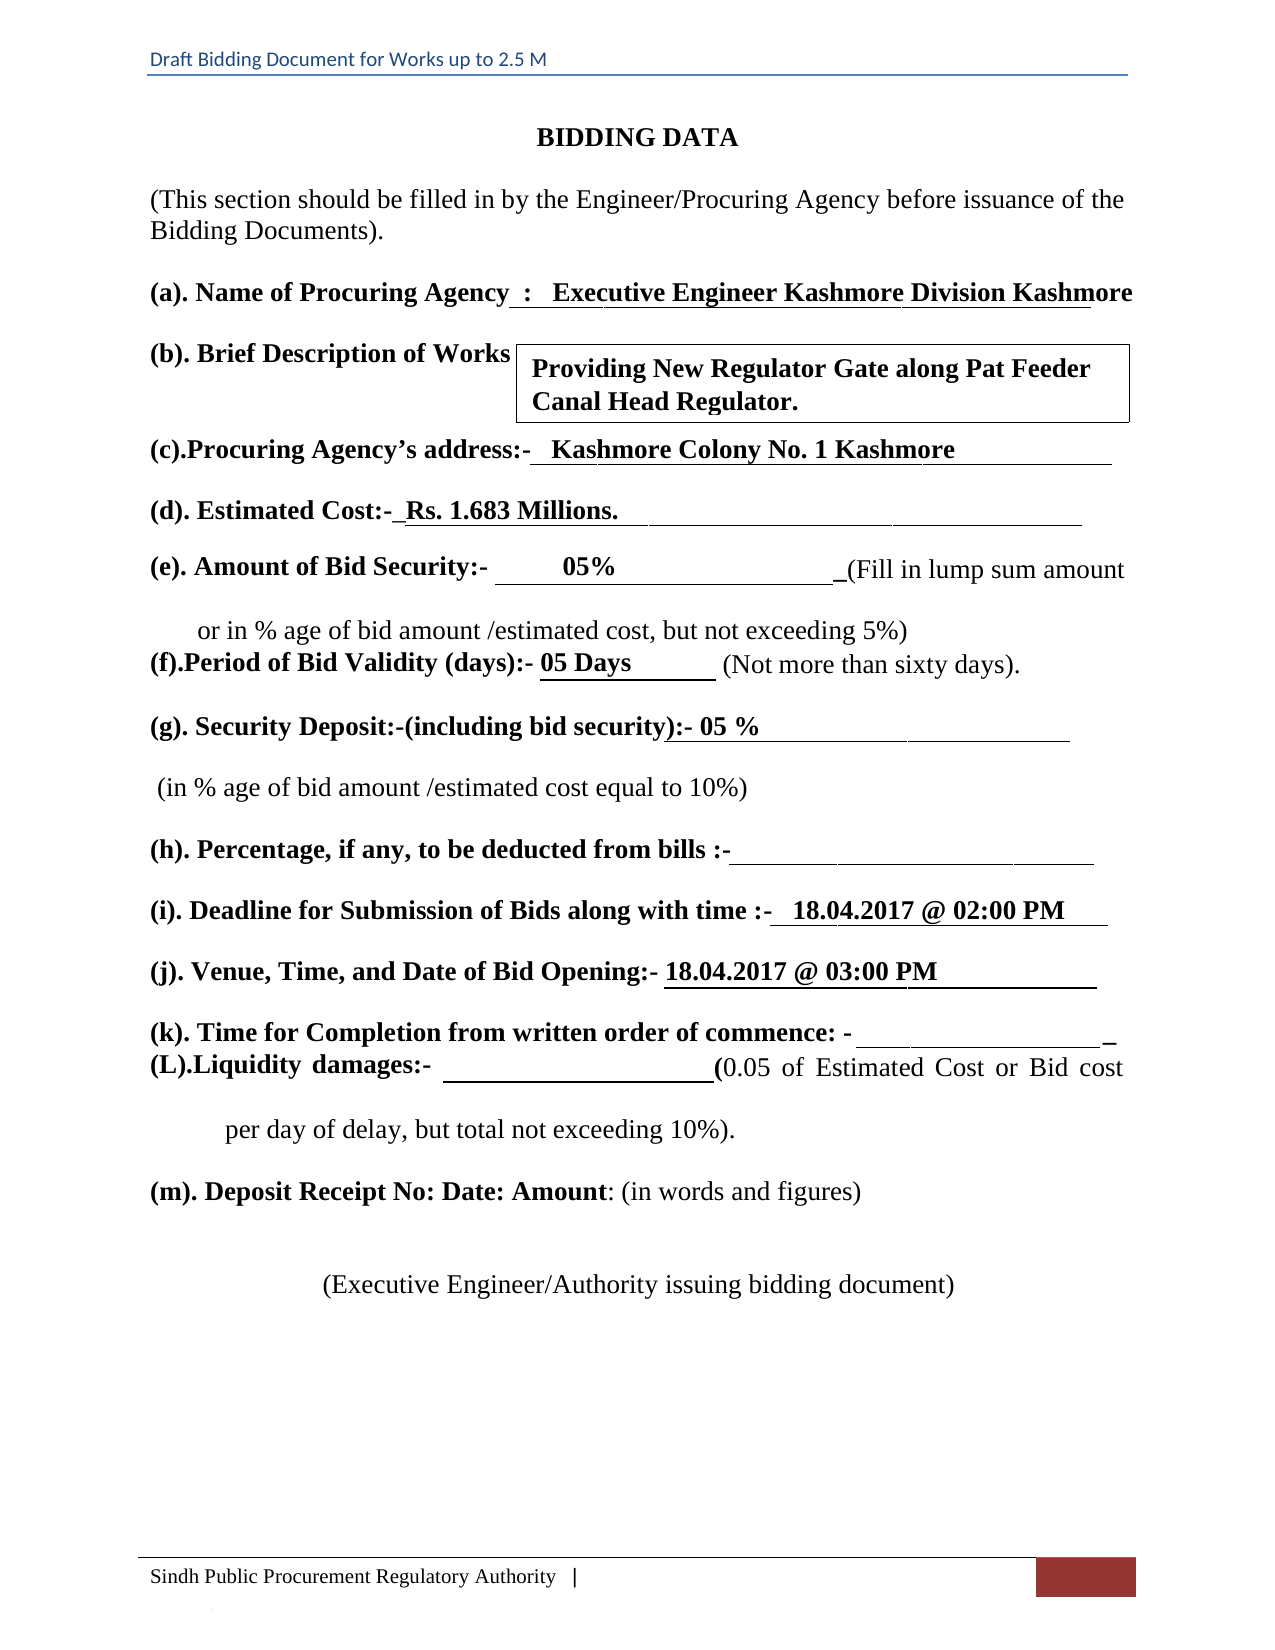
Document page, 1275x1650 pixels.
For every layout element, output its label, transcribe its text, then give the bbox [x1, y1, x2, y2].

text (This section should be filled in by the Engineer/Procuring Agency before issuance of the [150, 183, 1152, 214]
text BIDDING DATA [532, 121, 743, 152]
text or in % age of bid amount /estimated cost, but not exceeding 5%) [197, 615, 1152, 644]
text (g). Security Deposit:-(including bid security):- 05 % [150, 711, 1152, 740]
text (L).Liquidity damages:- [150, 1049, 438, 1078]
text (in % age of bid amount /estimated cost equal to 10%) [157, 771, 1152, 802]
text (m). Deposit Receipt No: Date: Amount: (in words and figures) (Executive Engineer/Authority issuing bidding document) [150, 1175, 957, 1299]
text (f).Period of Bid Validity (days):- 05 Days [150, 647, 628, 676]
text (j). Venue, Time, and Date of Bid Opening:- 18.04.2017 @ 03:00 PM [150, 956, 1152, 986]
text (0.05 of Estimated Cost or Bid cost [714, 1052, 1152, 1081]
text (h). Percentage, if any, to be deducted from bills :- [150, 834, 1152, 863]
text (i). Deadline for Submission of Bids along with time :- 18.04.2017 @ 02:00 PM [150, 895, 1152, 924]
text per day of delay, but total not exceeding 10%). [225, 1113, 1152, 1144]
text (e). Amount of Bid Security:- 05% [150, 551, 661, 581]
text _(Fill in lump sum amount [833, 554, 1152, 583]
text (d). Estimated Cost:-_Rs. 1.683 Millions. [150, 495, 1152, 524]
text (Not more than sixty days). [722, 649, 1152, 679]
text Bidding Documents). [150, 214, 1152, 245]
text (k). Time for Completion from written order of commence: - _ [150, 1017, 1152, 1046]
text (a). Name of Procuring Agency : Executive Engineer Kashmore Division Kashmore [150, 277, 1152, 306]
text (c).Procuring Agency’s address:- Kashmore Colony No. 1 Kashmore [150, 433, 1152, 463]
text (b). Brief Description of Works [150, 338, 1152, 367]
